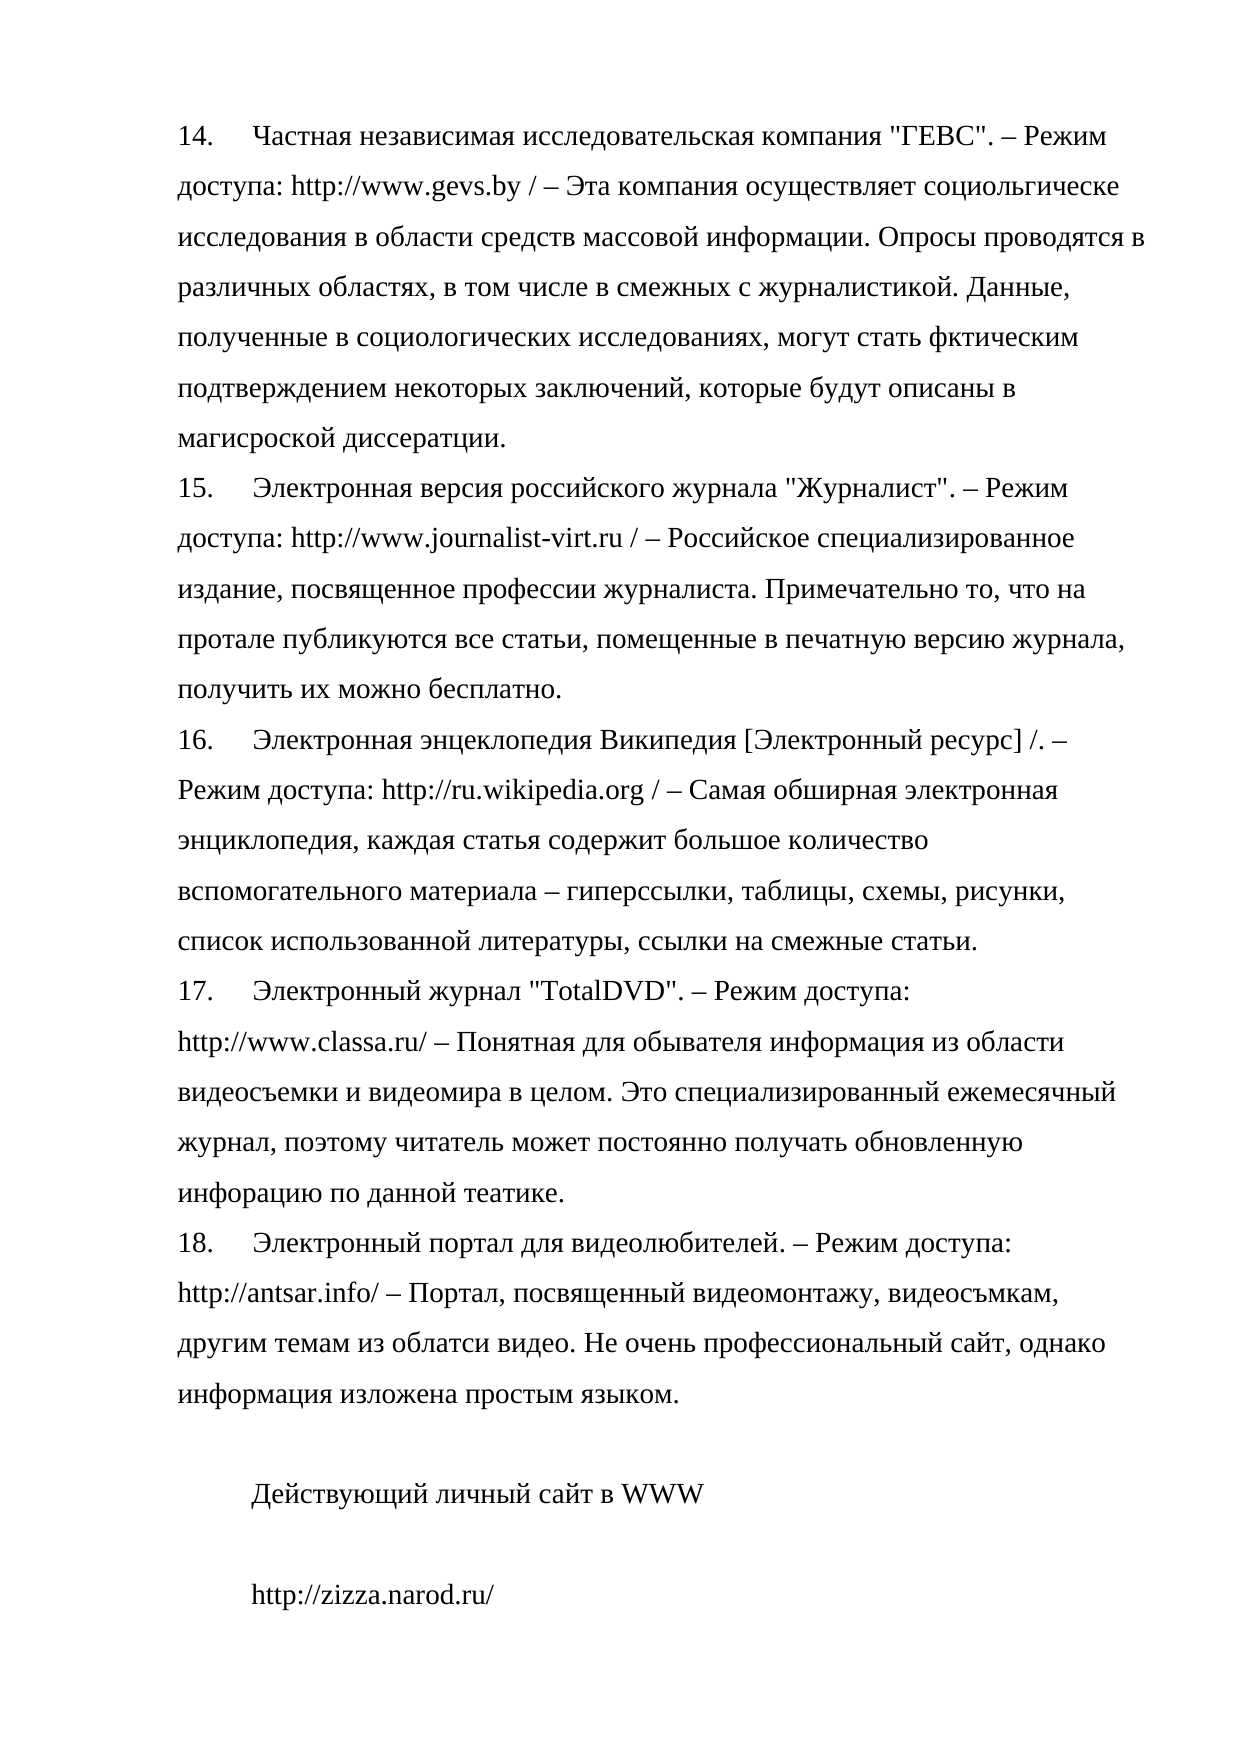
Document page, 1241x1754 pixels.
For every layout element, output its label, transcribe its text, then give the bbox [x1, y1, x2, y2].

list Электронная энцеклопедия Википедия [Электронный ресурс] /. – Режим доступа: http://ru.wikipedia.org / – Самая обширная электронная энциклопедия, каждая статья содержит большое количество вспомогательного материала – гиперссылки, таблицы, схемы, рисунки, список использованной литературы, ссылки на смежные статьи. [177, 722, 1152, 957]
list Электронный журнал "TotalDVD". – Режим доступа: http://www.classa.ru/ – Понятная для обывателя информация из области видеосъемки и видеомира в целом. Это специализированный ежемесячный журнал, поэтому читатель может постоянно получать обновленную инфорацию по данной театике. [177, 973, 1152, 1208]
list Частная независимая исследовательская компания "ГЕВС". – Режим доступа: http://www.gevs.by / – Эта компания осуществляет социольгическе исследования в области средств массовой информации. Опросы проводятся в различных областях, в том числе в смежных с журналистикой. Данные, полученные в социологических исследованиях, могут стать фктическим подтверждением некоторых заключений, которые будут описаны в магисроской диссератции. [177, 118, 1152, 453]
subtitle Действующий личный сайт в WWW [177, 1477, 1152, 1510]
text http://zizza.narod.ru/ [177, 1577, 1152, 1611]
list Электронный портал для видеолюбителей. – Режим доступа: http://antsar.info/ – Портал, посвященный видеомонтажу, видеосъмкам, другим темам из облатси видео. Не очень профессиональный сайт, однако информация изложена простым языком. [177, 1225, 1152, 1409]
list Электронная версия российского журнала "Журналист". – Режим доступа: http://www.journalist-virt.ru / – Российское специализированное издание, посвященное профессии журналиста. Примечательно то, что на протале публикуются все статьи, помещенные в печатную версию журнала, получить их можно бесплатно. [177, 470, 1152, 705]
